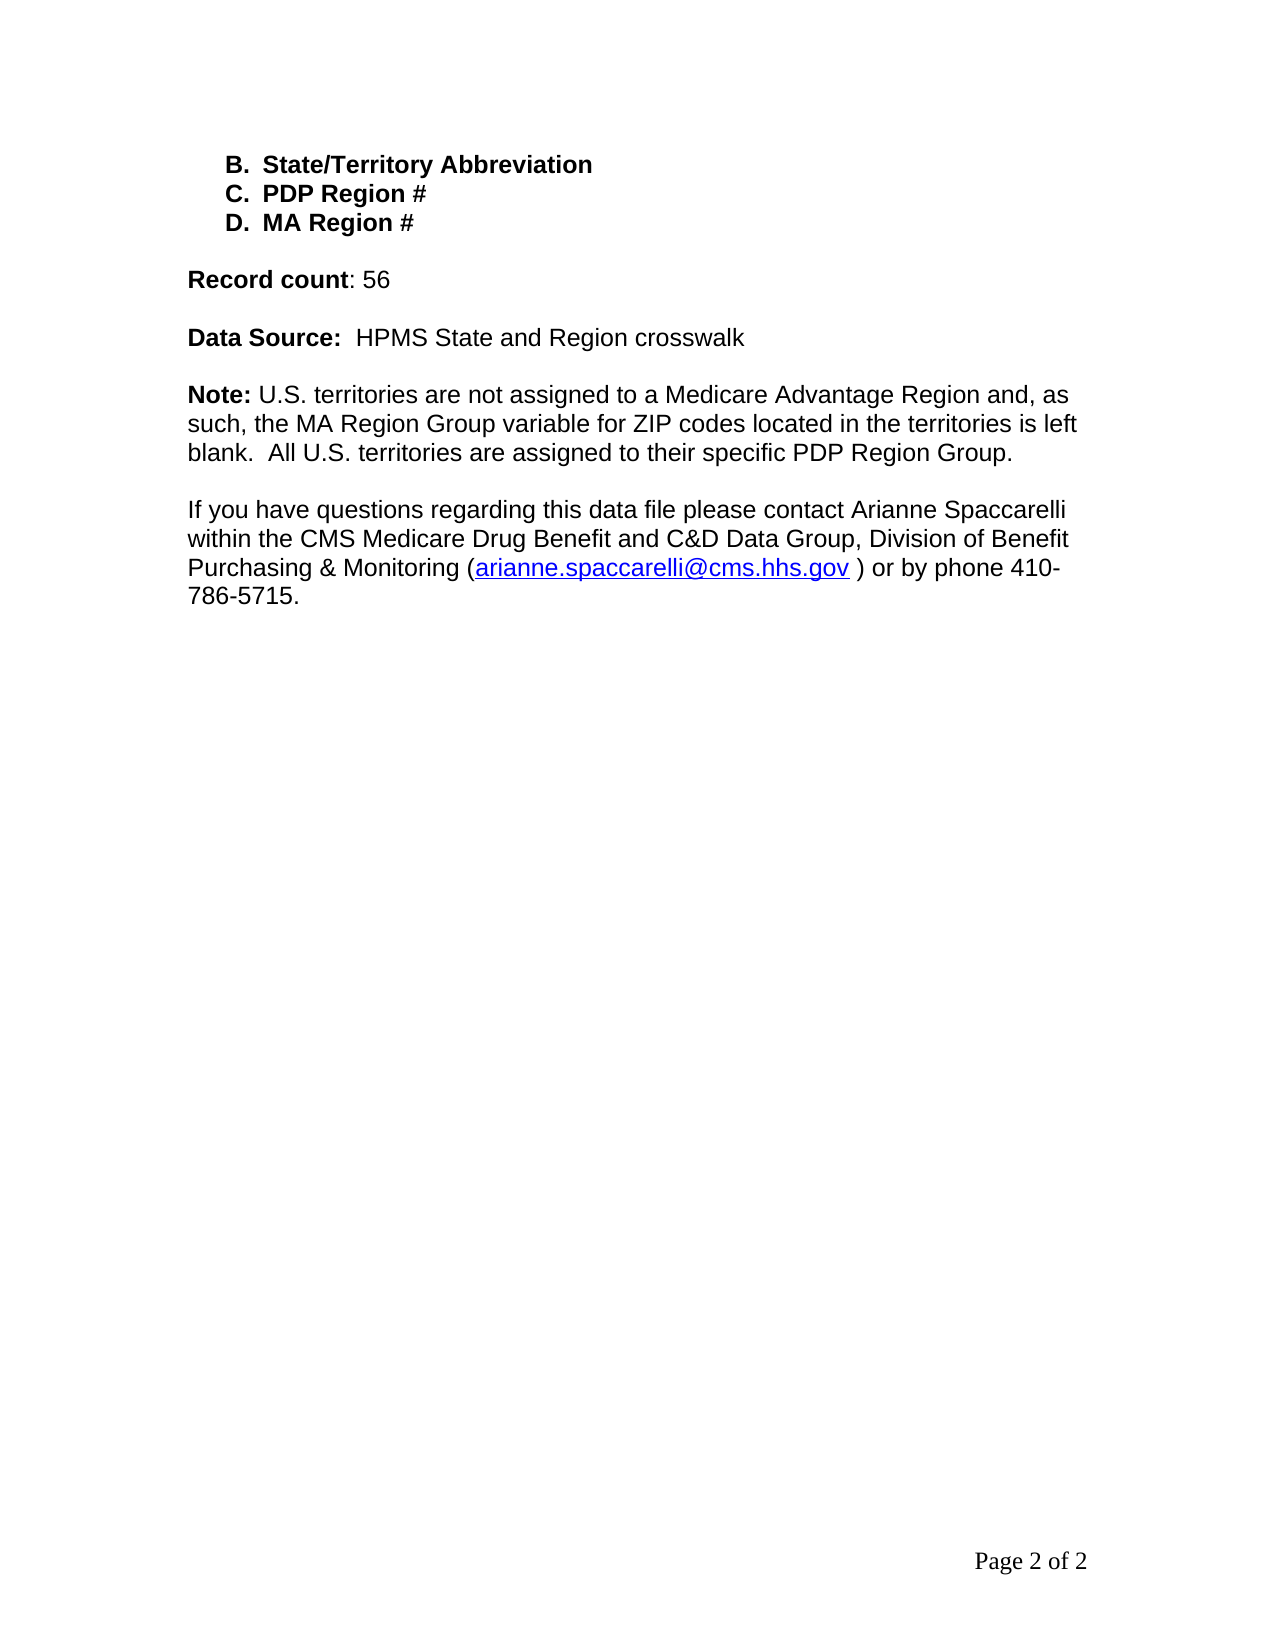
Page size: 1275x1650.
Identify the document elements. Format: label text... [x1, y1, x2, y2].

text Data Source: HPMS State and Region crosswalk [187, 322, 1087, 351]
text Record count: 56 [187, 265, 1087, 294]
list PDP Region # [225, 179, 1087, 207]
text Note: U.S. territories are not assigned to a Medicare Advantage Region and, as such, the MA Region Group variable for ZIP codes located in the territories is left blank. All territories are assigned to their specific PDP Region Group. [187, 380, 1087, 466]
list MA Region # [225, 207, 1087, 236]
text If you have questions regarding this data file please contact Arianne Spaccarelli within the CMS Medicare Drug Benefit and C&D Data Group, Division of Benefit Purchasing & Monitoring (arianne.spaccarelli@cms.hhs.gov ) or by phone 410-786-5715. [187, 495, 1087, 610]
list State/Territory Abbreviation [225, 150, 1087, 179]
